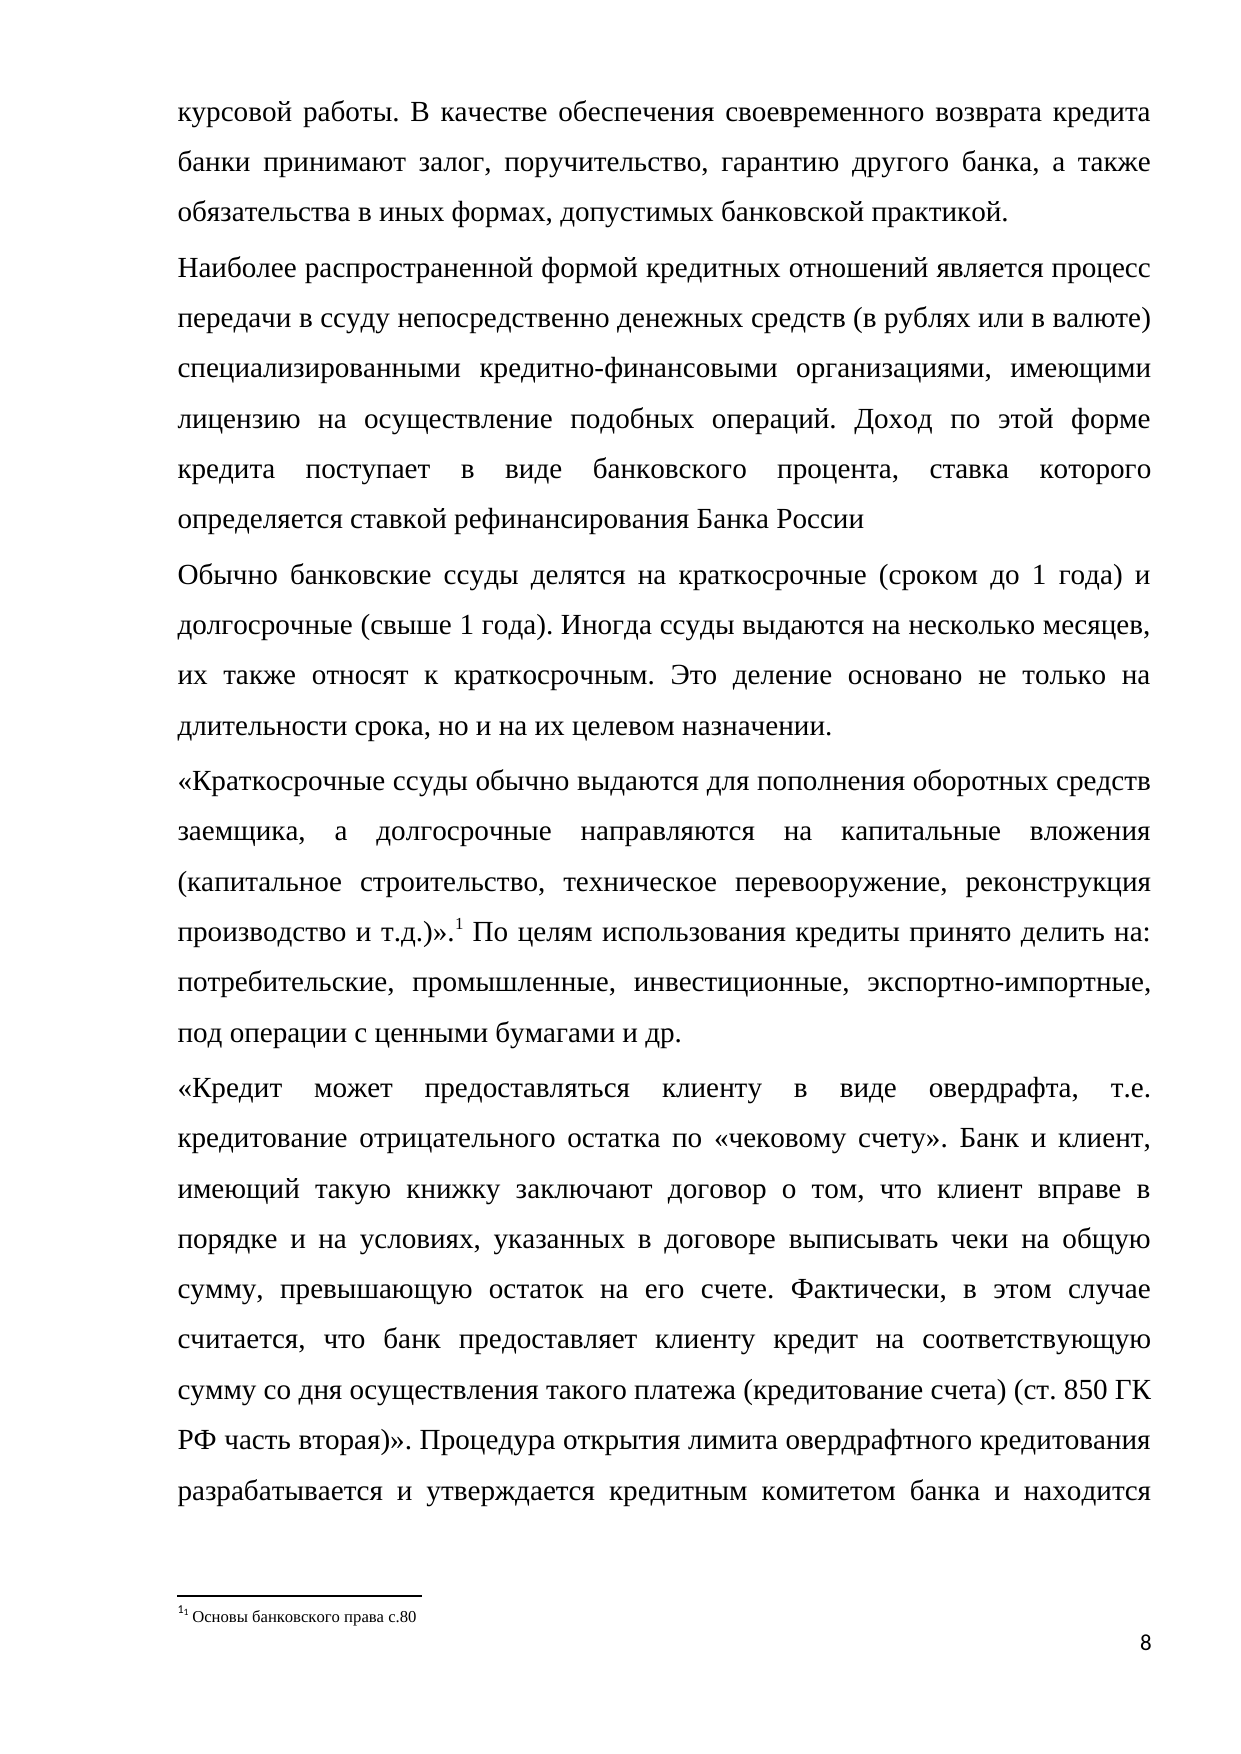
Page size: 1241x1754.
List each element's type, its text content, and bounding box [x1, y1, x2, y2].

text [177, 1070, 1152, 1506]
text Наиболее распространенной формой кредитных отношений является процесс передачи в ссуду непосредственно денежных средств (в рублях или в валюте) специализированными кредитно-финансовыми организациями, имеющими лицензию на осуществление подобных операций. Доход по этой форме кредита поступает в виде банковского процента, ставка которого определяется ставкой рефинансирования Банка России [177, 250, 1152, 535]
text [177, 94, 1152, 228]
text Обычно банковские ссуды делятся на краткосрочные (сроком до 1 года) и долгосрочные (свыше 1 года). Иногда ссуды выдаются на несколько месяцев, их также относят к краткосрочным. Это деление основано не только на длительности срока, но и на их целевом назначении. [177, 557, 1152, 741]
text «Краткосрочные ссуды обычно выдаются для пополнения оборотных средств заемщика, а долгосрочные направляются на капитальные вложения (капитальное строительство, техническое перевооружение, реконструкция производство и т.д.)».1 По целям использования кредиты принято делить на: потребительские, промышленные, инвестиционные, экспортно-импортные, под операции с ценными бумагами и др. [177, 763, 1152, 1048]
